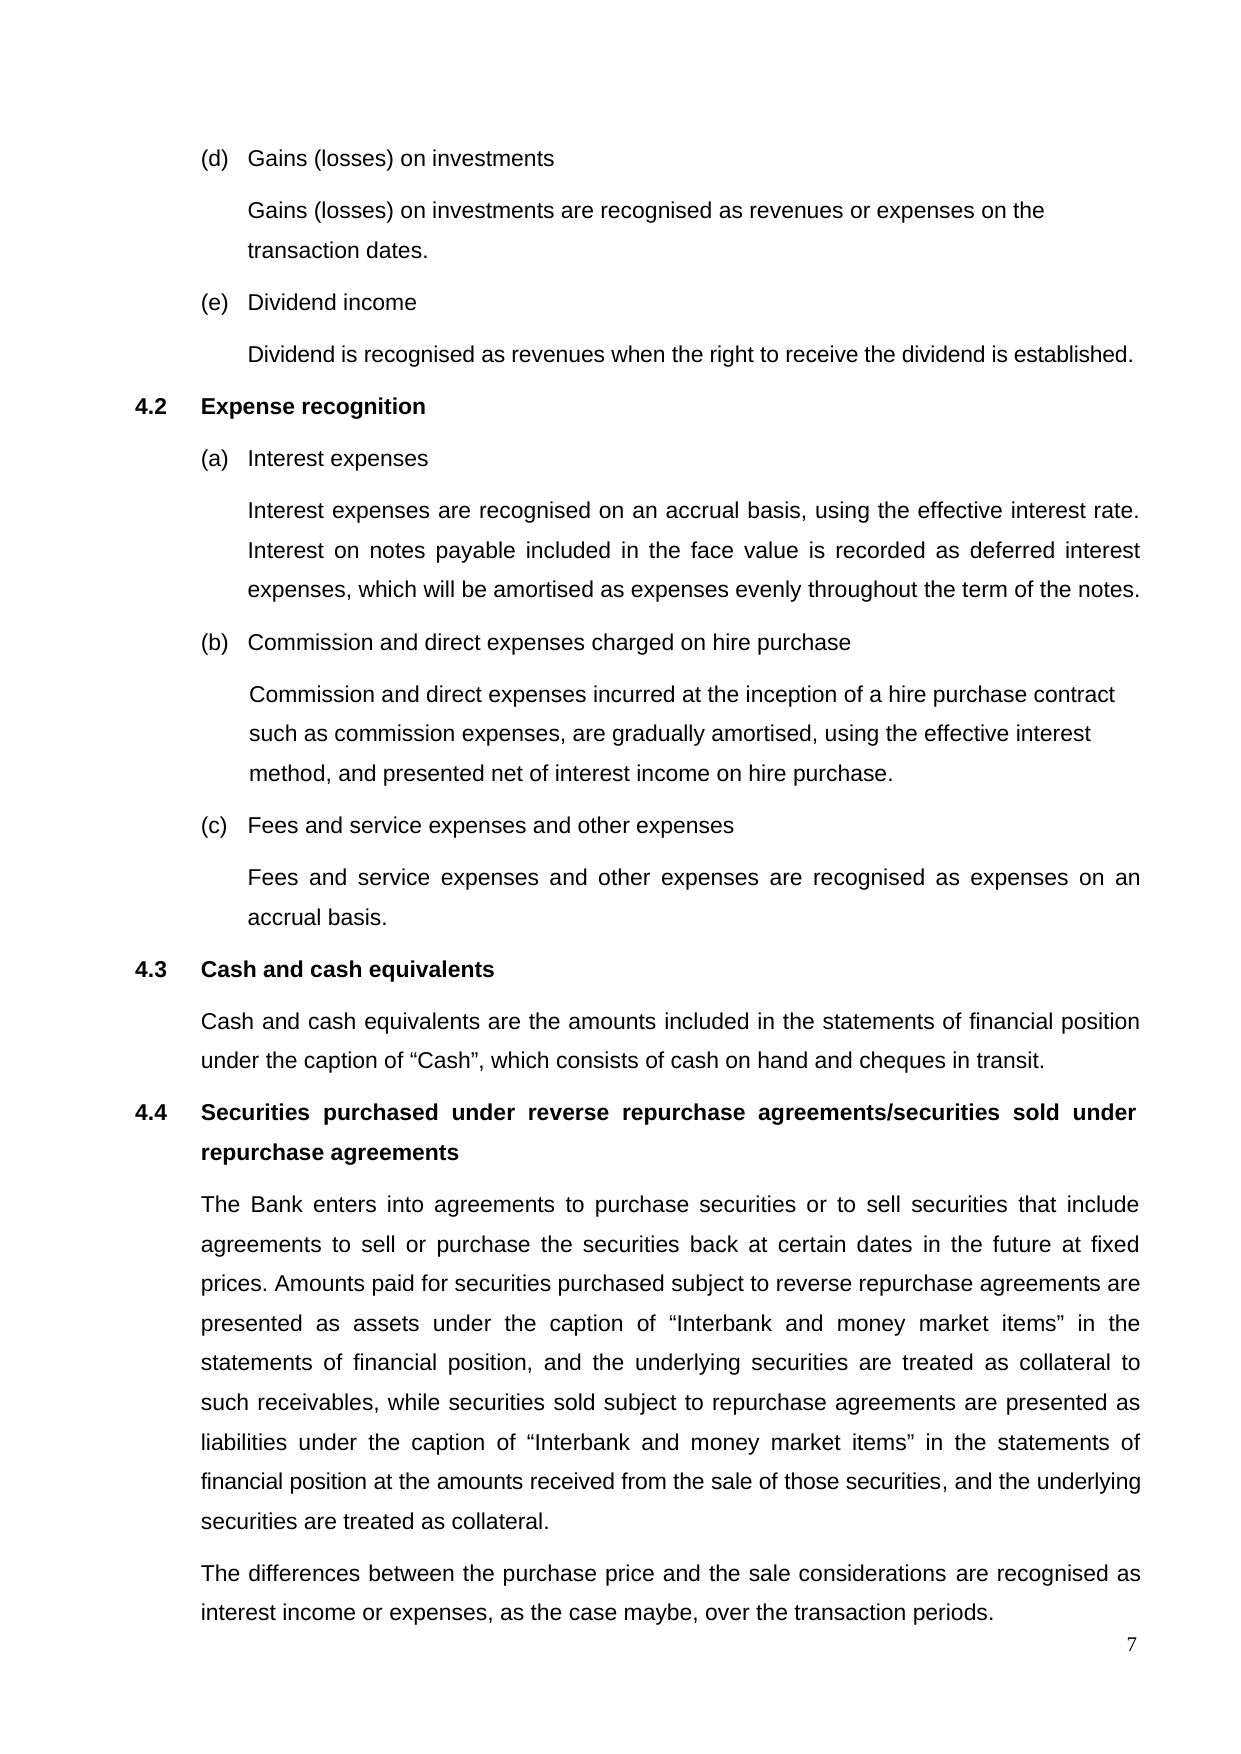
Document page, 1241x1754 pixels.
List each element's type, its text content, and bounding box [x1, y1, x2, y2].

text (d) Gains (losses) on investments [201, 135, 1141, 174]
text Dividend is recognised as revenues when the right to receive the dividend is established. [247, 331, 1137, 370]
text (e) Dividend income [201, 279, 1141, 318]
text 4.4 Securities purchased under reverse repurchase agreements/securities sold under repurchase agreements [135, 1089, 1137, 1168]
text Fees and service expenses and other expenses are recognised as expenses on an accrual basis. [247, 854, 1141, 933]
text The differences between the purchase price and the sale considerations are recognised as interest income or expenses, as the case maybe, over the transaction periods. [201, 1549, 1141, 1629]
text 4.3 Cash and cash equivalents [135, 945, 1137, 985]
text Commission and direct expenses incurred at the inception of a hire purchase contract such as commission expenses, are gradually amortised, using the effective interest method, and presented net of interest income on hire purchase. [192, 670, 1137, 789]
text Interest expenses are recognised on an accrual basis, using the effective interest rate. Interest on notes payable included in the face value is recorded as deferred interest expenses, which will be amortised as expenses evenly throughout the term of the notes. [247, 487, 1141, 606]
text (b) Commission and direct expenses charged on hire purchase [201, 618, 1141, 658]
text (a) Interest expenses [201, 435, 1141, 474]
text 4.2 Expense recognition [135, 383, 1137, 422]
text Cash and cash equivalents are the amounts included in the statements of financial position under the caption of “Cash”, which consists of cash on hand and cheques in transit. [201, 997, 1141, 1077]
text Gains (losses) on investments are recognised as revenues or expenses on the transaction dates. [247, 187, 1137, 266]
text The Bank enters into agreements to purchase securities or to sell securities that include agreements to sell or purchase the securities back at certain dates in the future at fixed prices. Amounts paid for securities purchased subject to reverse repurchase agreements are presented as assets under the caption of “Interbank and money market items” in the statements of financial position, and the underlying securities are treated as collateral to such receivables, while securities sold subject to repurchase agreements are presented as liabilities under the caption of “Interbank and money market items” in the statements of financial position at the amounts received from the sale of those securities, and the underlying securities are treated as collateral. [201, 1181, 1141, 1537]
text (c) Fees and service expenses and other expenses [201, 802, 1141, 841]
